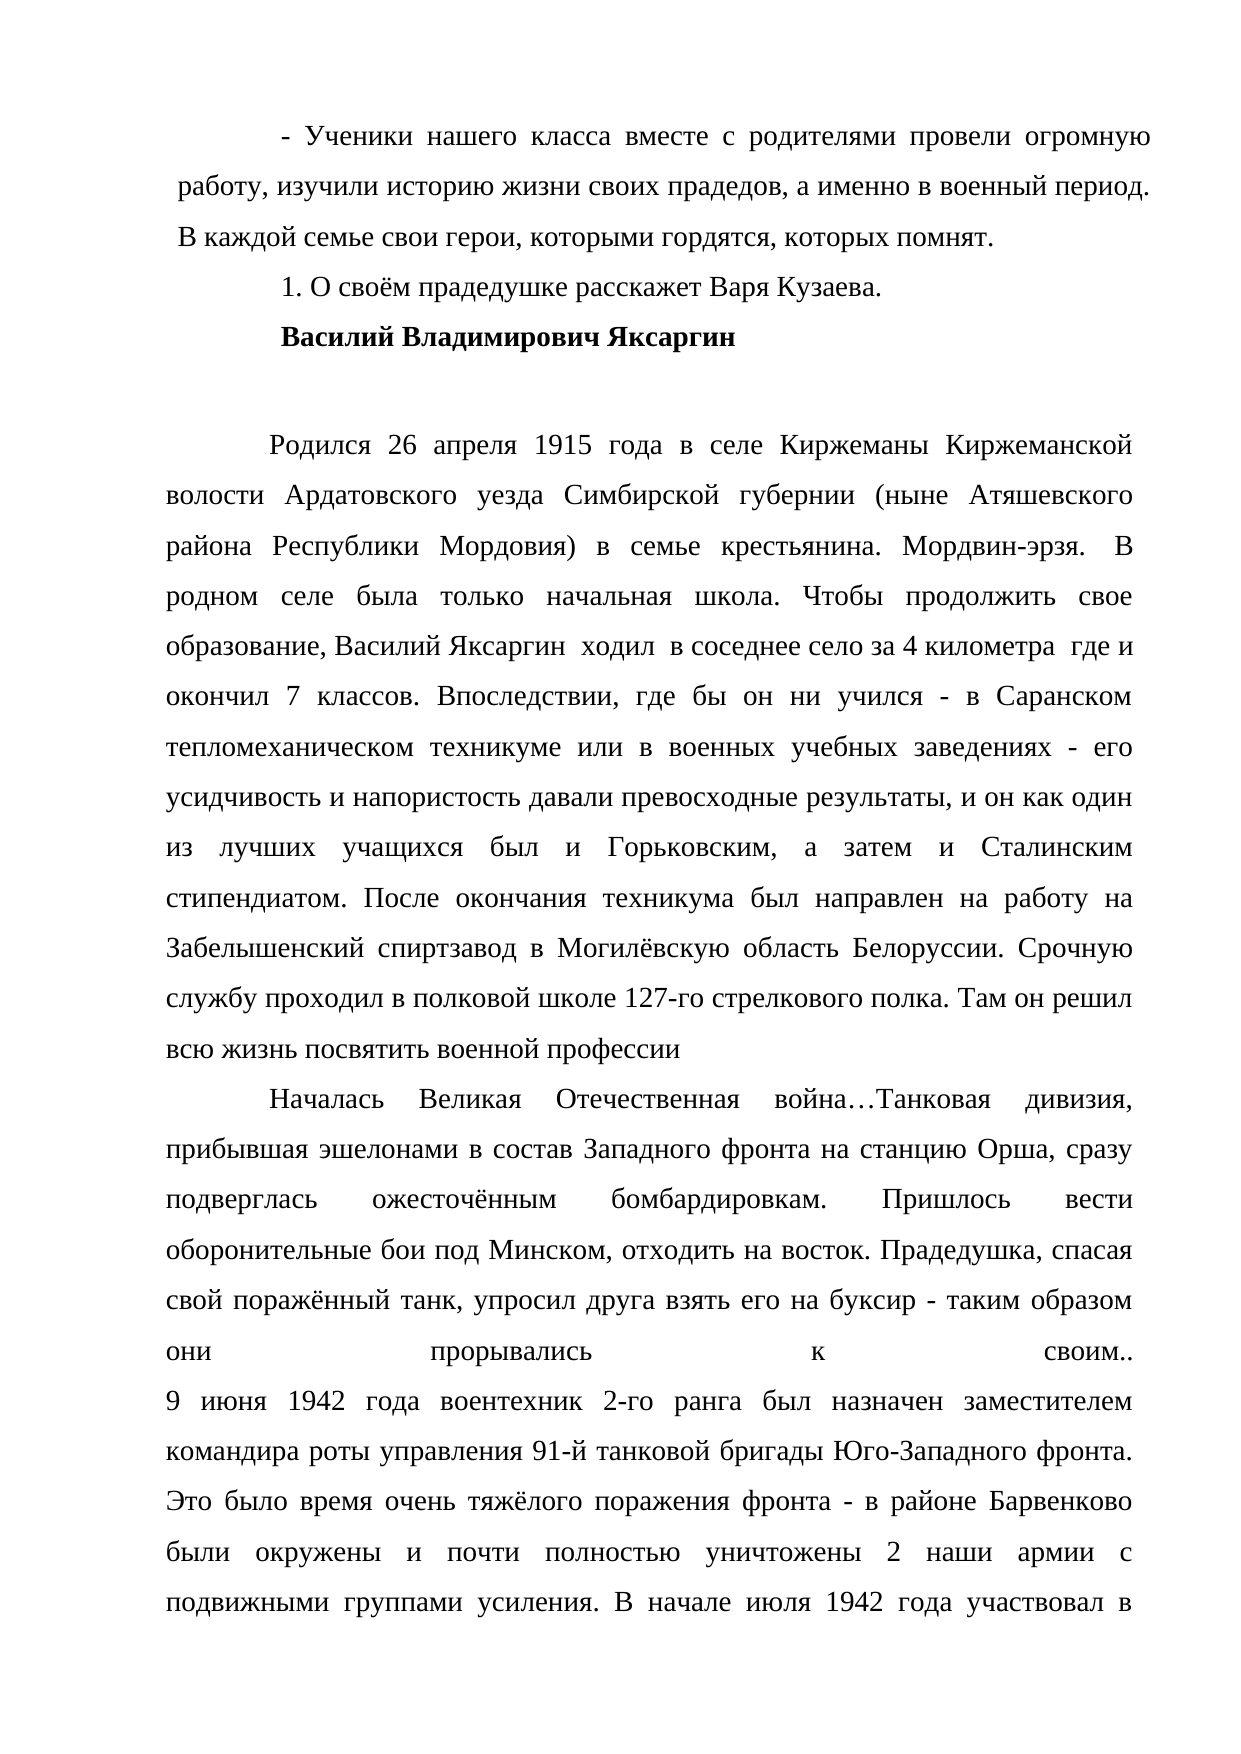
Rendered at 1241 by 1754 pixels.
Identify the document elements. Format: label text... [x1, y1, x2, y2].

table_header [163, 420, 1137, 1625]
text - Ученики нашего класса вместе с родителями провели огромную работу, изучили историю жизни своих прадедов, а именно в военный период. В каждой семье свои герои, которыми гордятся, которых помнят. [177, 118, 1152, 252]
text Василий Владимирович Яксаргин [177, 319, 1152, 353]
text 1. О своём прадедушке расскажет Варя Кузаева. [177, 269, 1152, 303]
